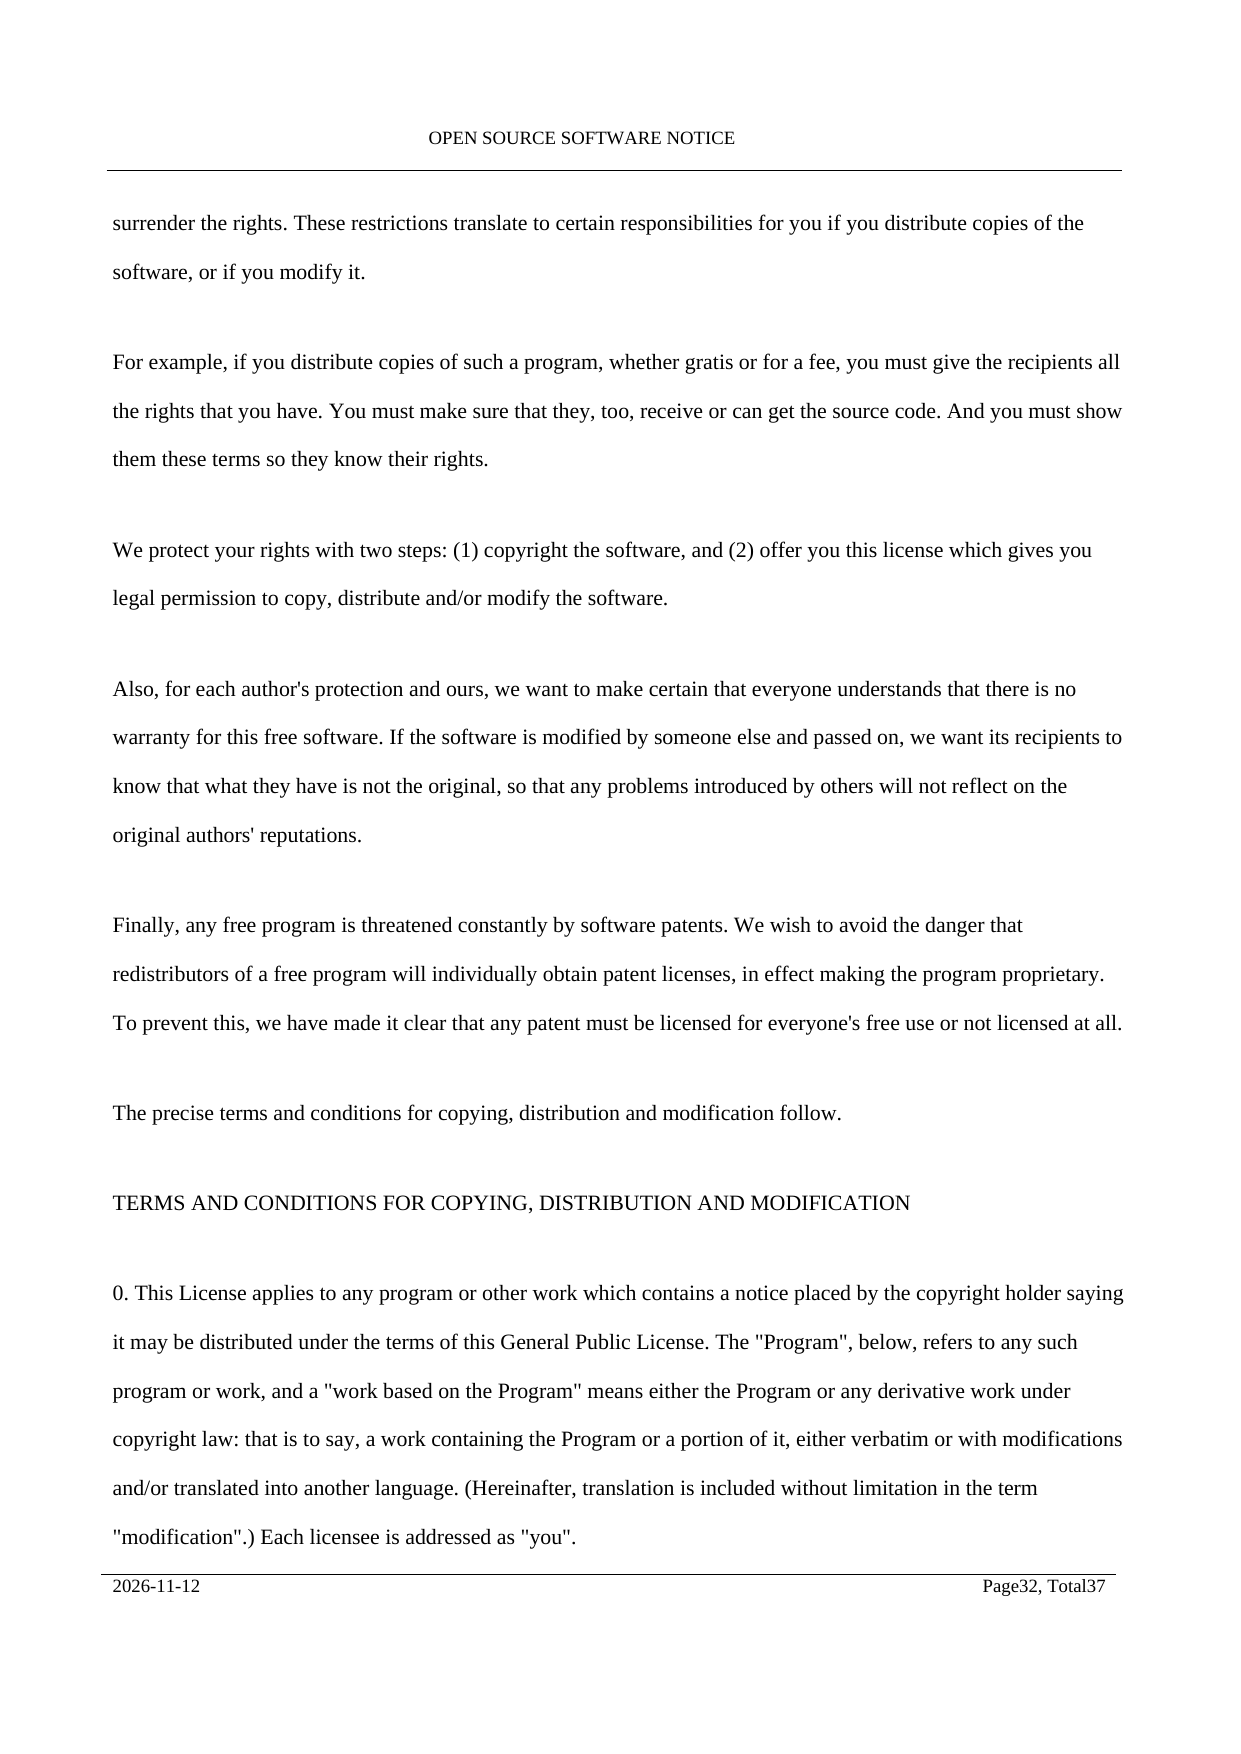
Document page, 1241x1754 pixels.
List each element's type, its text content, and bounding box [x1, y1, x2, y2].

text 0. This License applies to any program or other work which contains a notice placed by the copyright holder saying it may be distributed under the terms of this General Public License. The "Program", below, refers to any such program or work, and a "work based on the Program" means either the Program or any derivative work under copyright law: that is to say, a work containing the Program or a portion of it, either verbatim or with modifications and/or translated into another language. (Hereinafter, translation is included without limitation in the term "modification".) Each licensee is addressed as "you". [112, 1277, 1128, 1553]
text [112, 206, 1128, 288]
text For example, if you distribute copies of such a program, whether gratis or for a fee, you must give the recipients all the rights that you have. You must make sure that they, too, receive or can get the source code. And you must show them these terms so they know their rights. [112, 345, 1128, 475]
text Also, for each author's protection and ours, we want to make certain that everyone understands that there is no warranty for this free software. If the software is modified by someone else and passed on, we want its recipients to know that what they have is not the original, so that any problems introduced by others will not reflect on the original authors' reputations. [112, 672, 1128, 851]
text TERMS AND CONDITIONS FOR COPYING, DISTRIBUTION AND MODIFICATION [112, 1186, 1128, 1219]
text We protect your rights with two steps: (1) copyright the software, and (2) offer you this license which gives you legal permission to copy, distribute and/or modify the software. [112, 533, 1128, 614]
text The precise terms and conditions for copying, distribution and modification follow. [112, 1096, 1128, 1129]
text Finally, any free program is threatened constantly by software patents. We wish to avoid the danger that redistributors of a free program will individually obtain patent licenses, in effect making the program proprietary. To prevent this, we have made it clear that any patent must be licensed for everyone's free use or not licensed at all. [112, 908, 1128, 1038]
